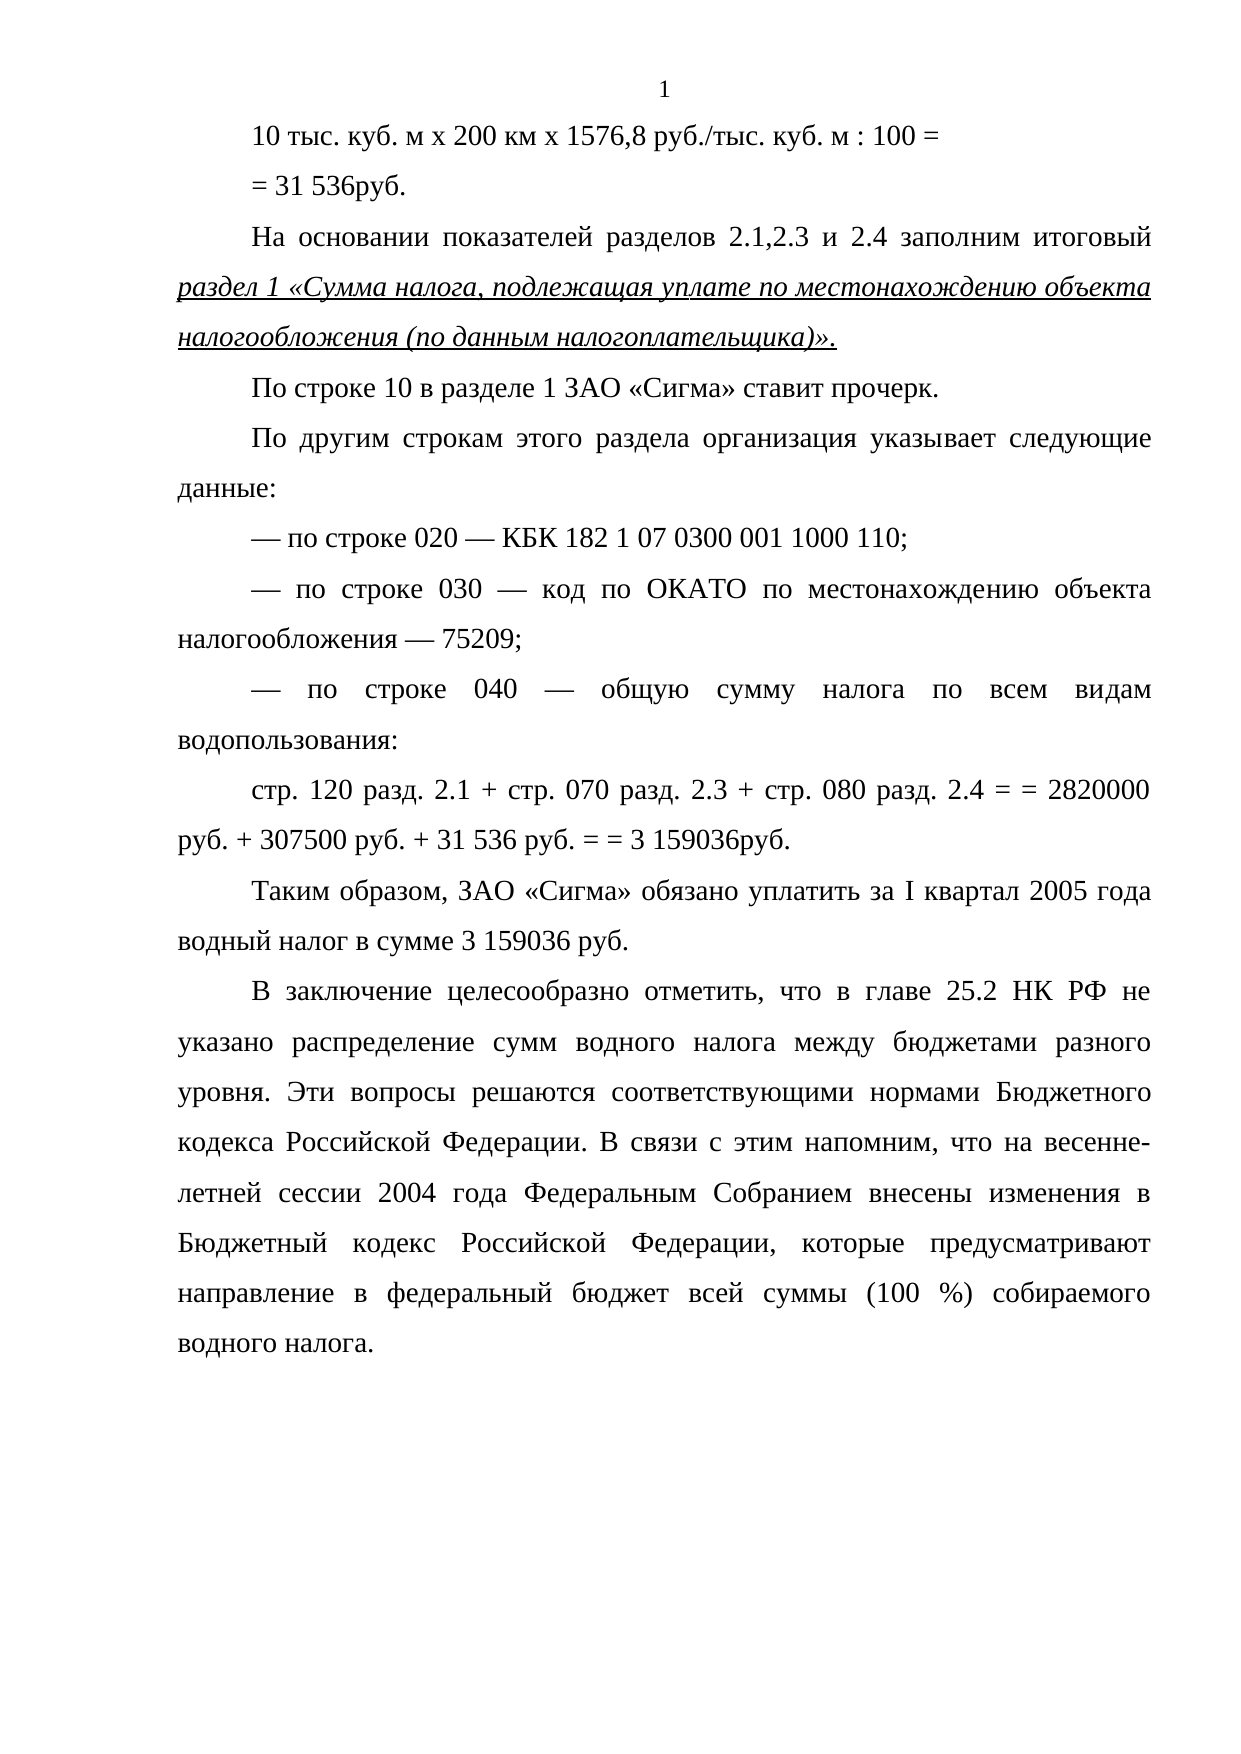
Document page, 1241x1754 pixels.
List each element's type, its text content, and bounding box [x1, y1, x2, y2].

text = 31 536руб. [177, 168, 1152, 202]
text 10 тыс. куб. м х х 1576,8 руб./тыс. куб. м : 100 = [177, 118, 1152, 152]
text По строке 10 в разделе 1 ЗАО «Сигма» ставит прочерк. [177, 370, 1152, 403]
text На основании показателей разделов 2.1,2.3 и 2.4 заполним итоговый раздел 1 «Сумма налога, подлежащая уплате по местонахождению объекта налогообложения (по данным налогоплательщика)». [177, 219, 1152, 353]
text — по строке 030 — код по ОКАТО по местонахождению объекта налогообложения — 75209; [177, 571, 1152, 655]
text В заключение целесообразно отметить, что в главе 25.2 НК РФ не указано распределение сумм водного налога между бюджетами разного уровня. Эти вопросы решаются соответствующими нормами Бюджетного кодекса Российской Федерации. В связи с этим напомним, что на весенне-летней сессии 2004 года Федеральным Собранием внесены изменения в Бюджетный кодекс Российской Федерации, которые предусматривают направление в федеральный бюджет всей суммы (100 %) собираемого водного налога. [177, 973, 1152, 1359]
text стр. 120 разд. 2.1 + стр. 070 разд. 2.3 + стр. 080 разд. 2.4 = = 2820000 руб. + 307500 руб. + 31 536 руб. = = 3 159036руб. [177, 772, 1152, 856]
text — по строке 040 — общую сумму налога по всем видам водопользования: [177, 672, 1152, 755]
text — по строке 020 — КБК 182 1 07 0300 001 1000 110; [177, 521, 1152, 554]
text Таким образом, ЗАО «Сигма» обязано уплатить за I квартал 2005 года водный налог в сумме 3 159036 руб. [177, 873, 1152, 957]
text По другим строкам этого раздела организация указывает следующие данные: [177, 420, 1152, 504]
